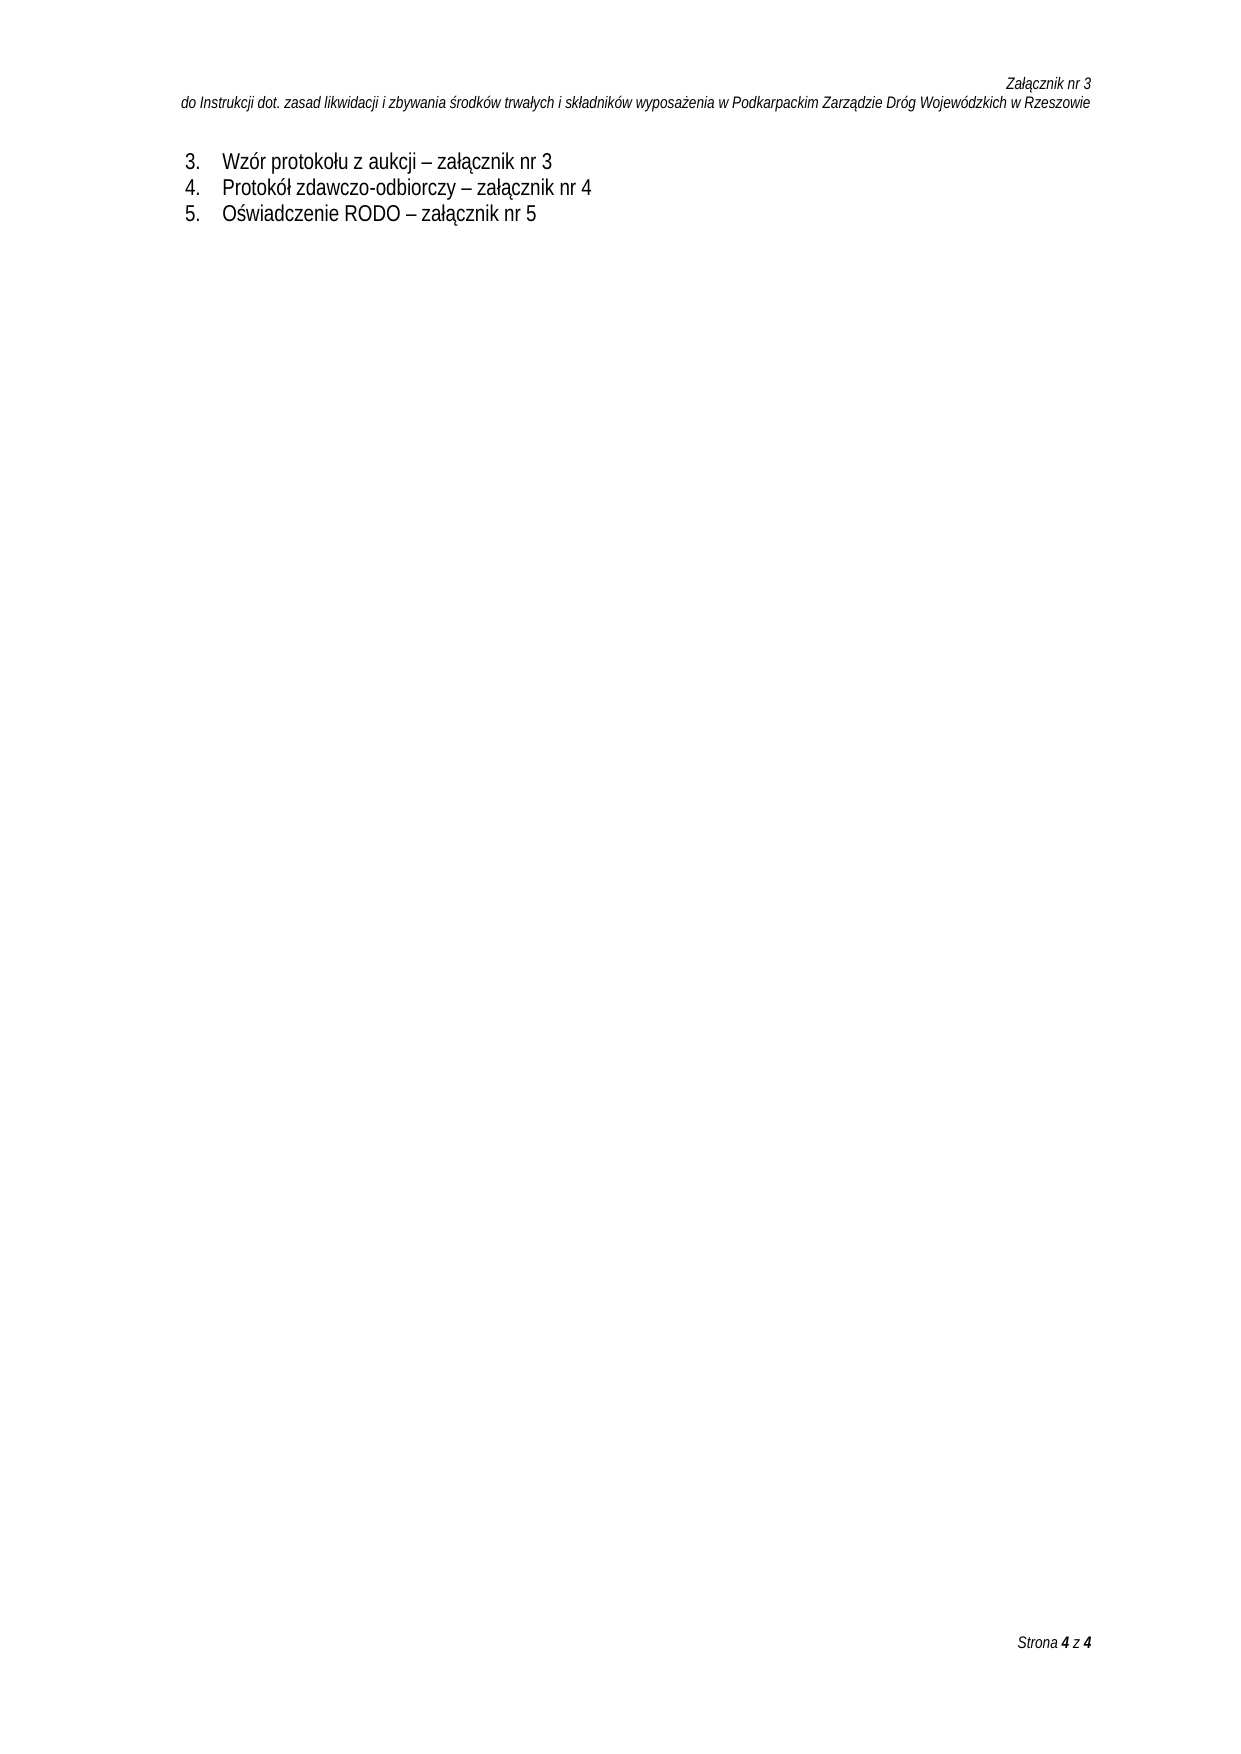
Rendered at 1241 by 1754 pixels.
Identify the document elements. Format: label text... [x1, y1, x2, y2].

list Protokół zdawczo-odbiorczy – załącznik nr 4 [185, 174, 1093, 200]
list Oświadczenie RODO – załącznik nr 5 [185, 200, 1093, 227]
list Wzór protokołu z aukcji – załącznik nr 3 [185, 148, 1093, 174]
